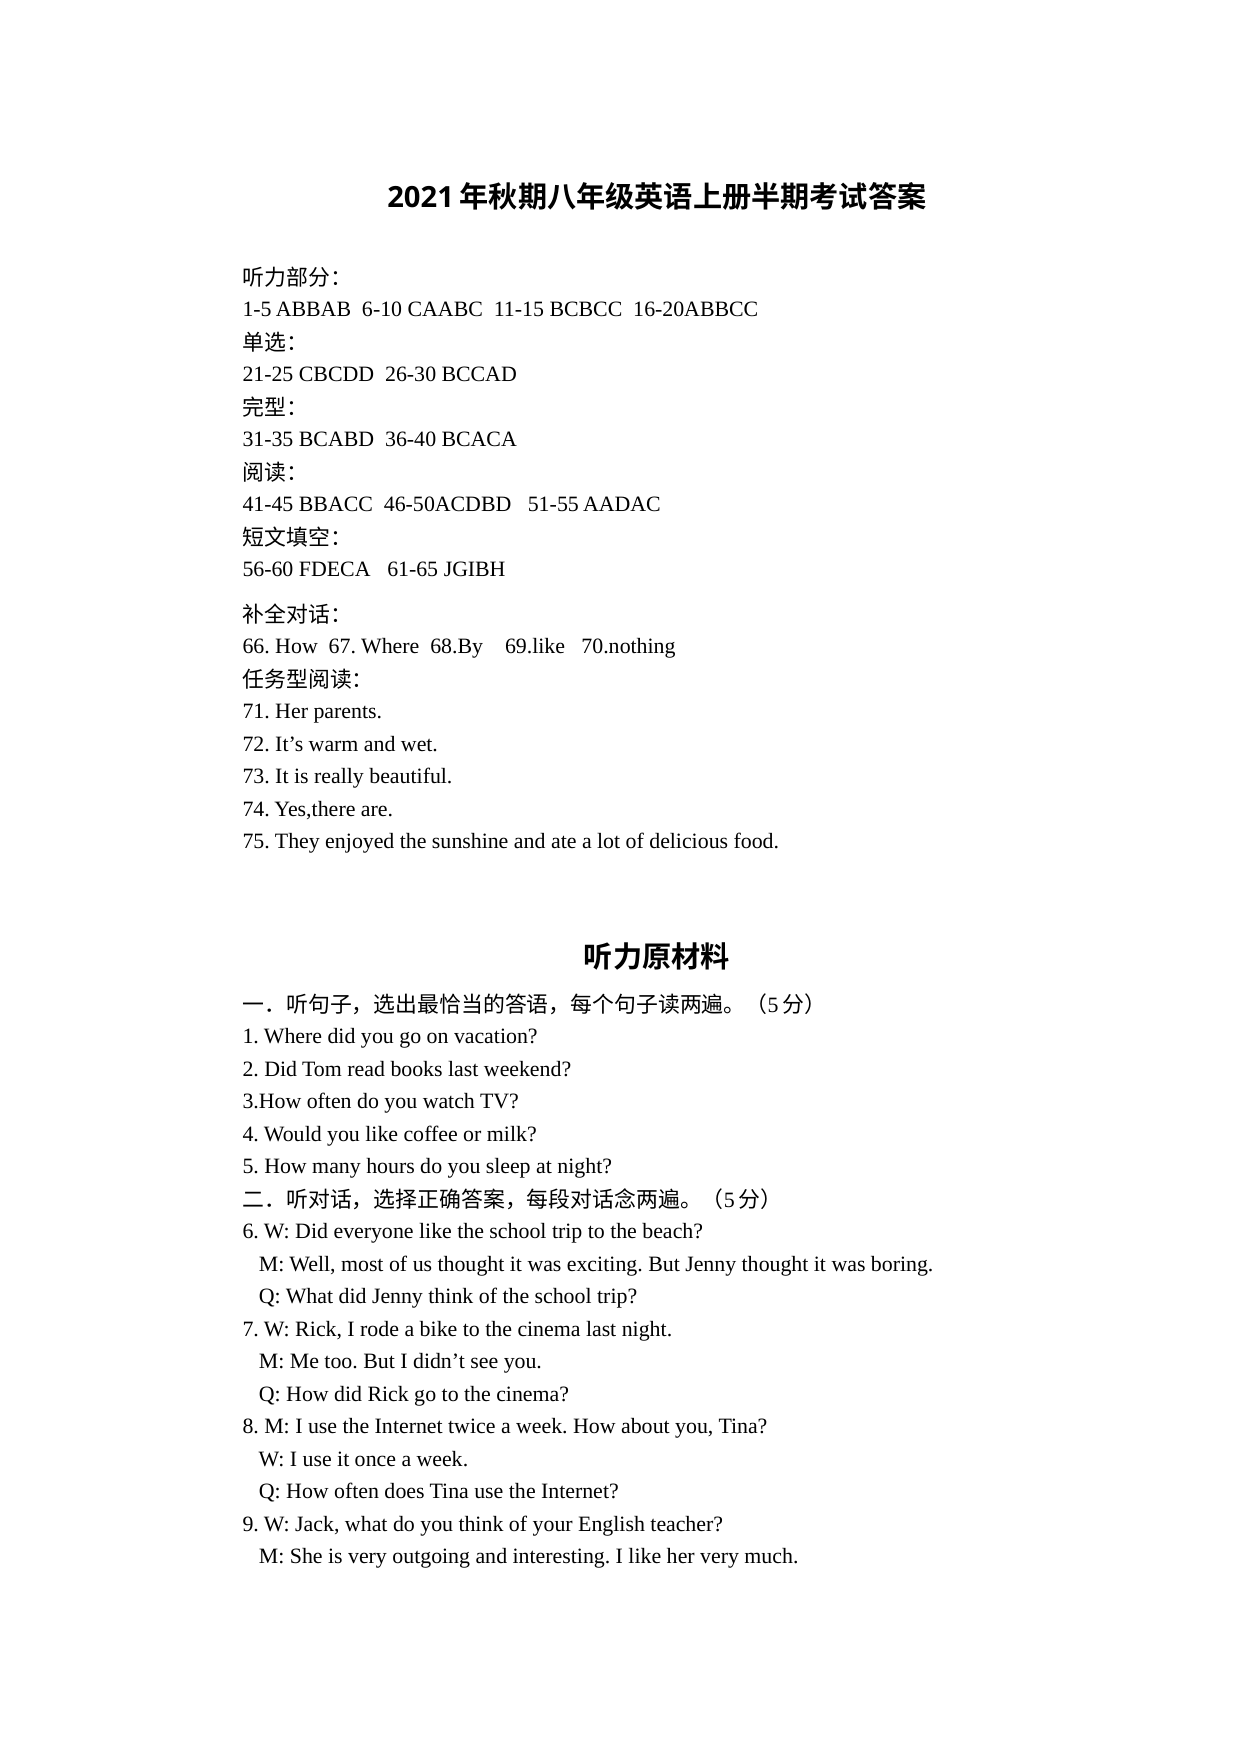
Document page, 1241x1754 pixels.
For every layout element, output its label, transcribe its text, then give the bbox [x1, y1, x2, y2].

text 5. How many hours do you sleep at night? [187, 1149, 1053, 1182]
text M: Me too. But I didn’t see you. [187, 1344, 1053, 1377]
text 31-35 BCABD 36-40 BCACA [187, 422, 1053, 454]
text 66. How 67. Where 68.By 69.like 70.nothing [187, 629, 1053, 662]
text 完型： [187, 389, 1053, 422]
text 阅读： [187, 454, 1053, 487]
text 听力原材料 [187, 922, 1053, 987]
text 1-5 ABBAB 6-10 CAABC 11-15 BCBCC 16-20ABBCC [187, 292, 1053, 324]
text 4. Would you like coffee or milk? [187, 1117, 1053, 1149]
text 听力部分： [187, 259, 1053, 292]
text 73. It is really beautiful. [187, 759, 1053, 792]
text M: She is very outgoing and interesting. I like her very much. [187, 1539, 1053, 1572]
text 8. M: I use the Internet twice a week. How about you, Tina? [187, 1409, 1053, 1442]
text 75. They enjoyed the sunshine and ate a lot of delicious food. [187, 824, 1053, 857]
text 72. It’s warm and wet. [187, 727, 1053, 759]
text 9. W: Jack, what do you think of your English teacher? [187, 1507, 1053, 1539]
text 56-60 FDECA 61-65 JGIBH [231, 552, 1053, 584]
text 单选： [187, 324, 1053, 357]
text 74. Yes,there are. [187, 792, 1053, 824]
text 6. W: Did everyone like the school trip to the beach? [187, 1214, 1053, 1247]
text 1. Where did you go on vacation? [187, 1019, 1053, 1052]
text 一．听句子，选出最恰当的答语，每个句子读两遍。（5分） [187, 987, 1053, 1019]
text 补全对话： [187, 597, 1053, 629]
text 任务型阅读： [187, 662, 1053, 694]
text 21-25 CBCDD 26-30 BCCAD [187, 357, 1053, 389]
text M: Well, most of us thought it was exciting. But Jenny thought it was boring. [187, 1247, 1053, 1279]
text 41-45 BBACC 46-50ACDBD 51-55 AADAC [187, 487, 1053, 519]
text 71. Her parents. [187, 694, 1053, 727]
text 2021年秋期八年级英语上册半期考试答案 [187, 162, 1053, 227]
text 短文填空： [187, 519, 1053, 552]
text 7. W: Rick, I rode a bike to the cinema last night. [187, 1312, 1053, 1344]
text Q: How often does Tina use the Internet? [187, 1474, 1053, 1507]
text 二．听对话，选择正确答案，每段对话念两遍。（5分） [187, 1182, 1053, 1214]
text 2. Did Tom read books last weekend? [187, 1052, 1053, 1084]
text Q: What did Jenny think of the school trip? [187, 1279, 1053, 1312]
text W: I use it once a week. [187, 1442, 1053, 1474]
text 3.How often do you watch TV? [187, 1084, 1053, 1117]
text Q: How did Rick go to the cinema? [187, 1377, 1053, 1409]
